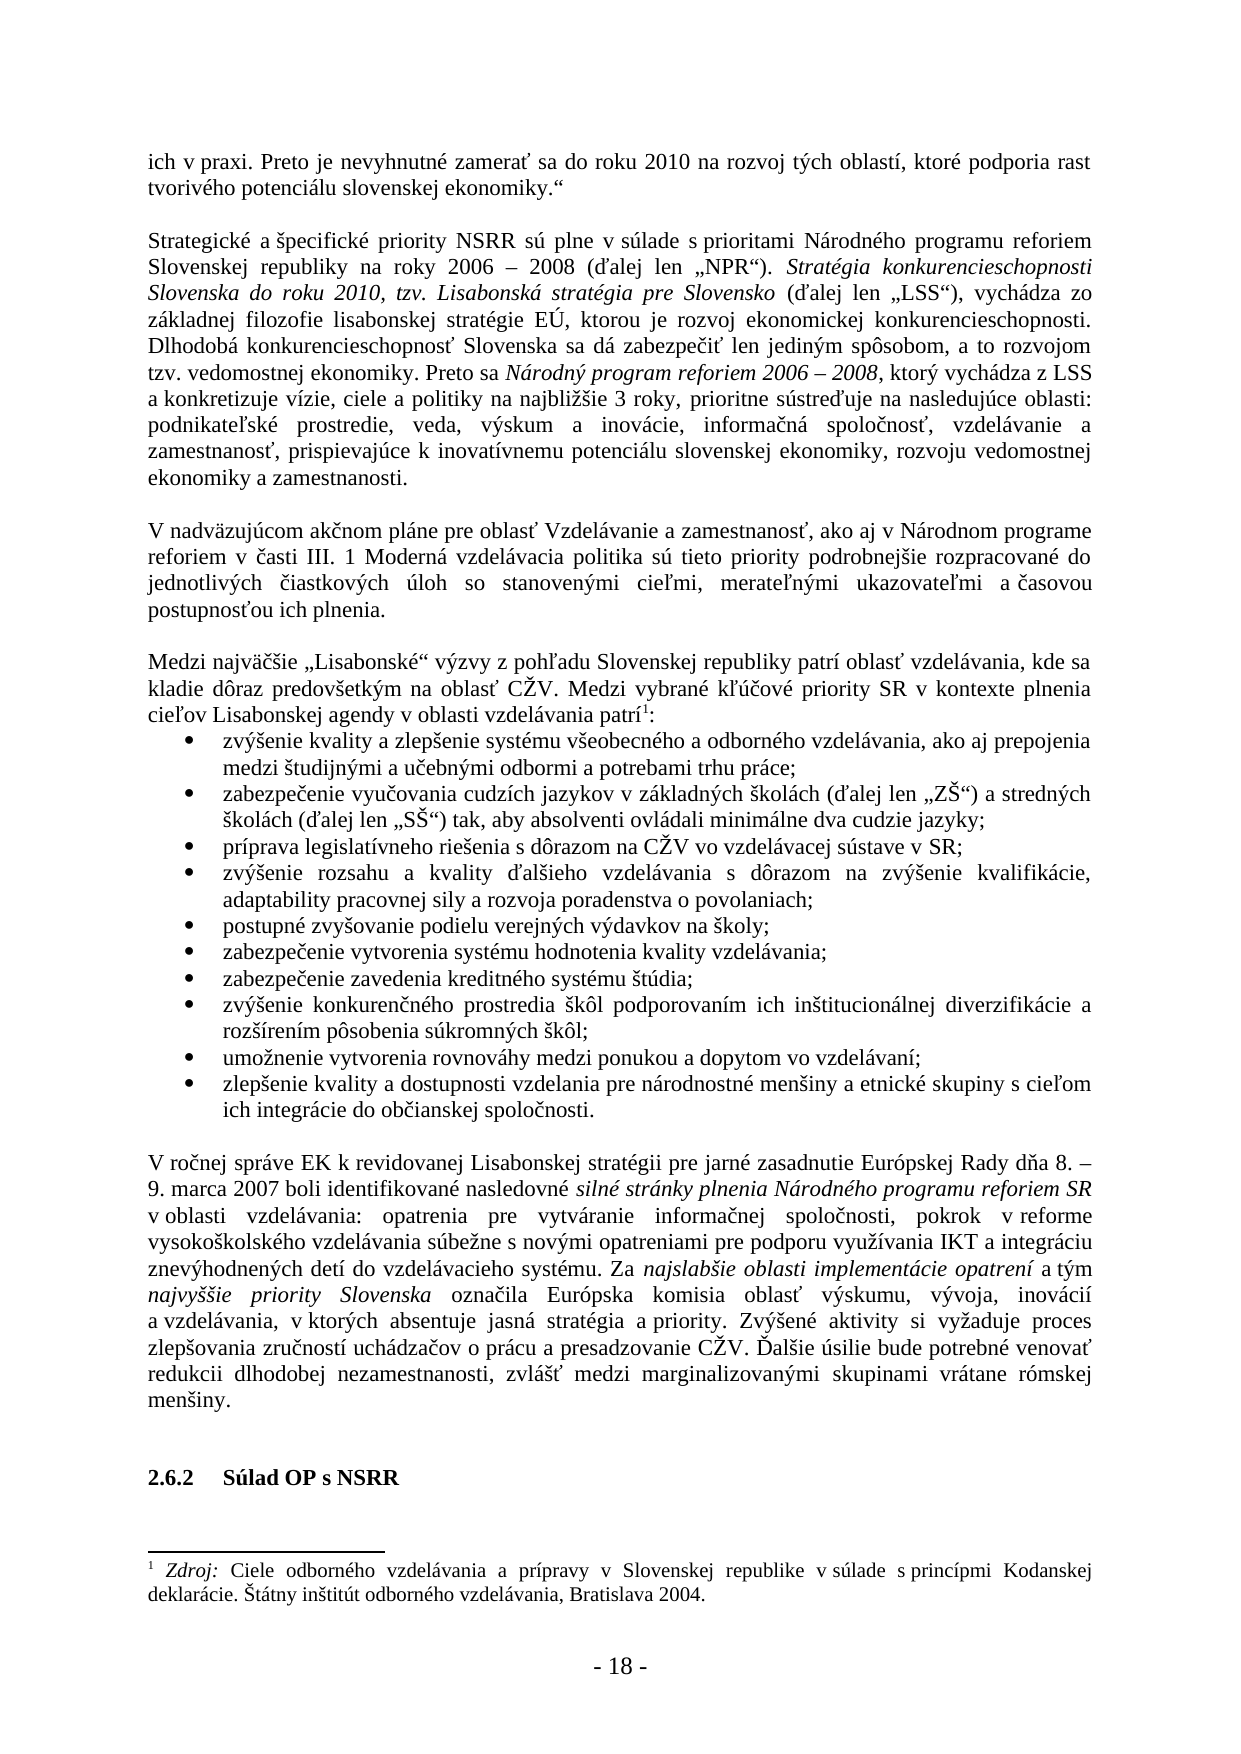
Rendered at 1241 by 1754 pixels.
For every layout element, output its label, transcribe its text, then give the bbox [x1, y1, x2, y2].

list zvýšenie rozsahu a kvality ďalšieho vzdelávania s dôrazom na zvýšenie kvalifikácie, adaptability pracovnej sily a rozvoja poradenstva o povolaniach; [185, 859, 1092, 912]
text Strategické a špecifické priority NSRR sú plne v súlade s prioritami Národného programu reforiem Slovenskej republiky na roky 2006 – 2008 (ďalej len „NPR“). Stratégia konkurencieschopnosti Slovenska do roku 2010, tzv. Lisabonská stratégia pre Slovensko (ďalej len „LSS“), vychádza zo základnej filozofie lisabonskej stratégie EÚ, ktorou je rozvoj ekonomickej konkurencieschopnosti. Dlhodobá konkurencieschopnosť Slovenska sa dá zabezpečiť len jediným spôsobom, a to rozvojom tzv. vedomostnej ekonomiky. Preto sa Národný program reforiem 2006 – 2008, ktorý vychádza z LSS a konkretizuje vízie, ciele a politiky na najbližšie 3 roky, prioritne sústreďuje na nasledujúce oblasti: podnikateľské prostredie, veda, výskum a inovácie, informačná spoločnosť, vzdelávanie a zamestnanosť, prispievajúce k inovatívnemu potenciálu slovenskej ekonomiky, rozvoju vedomostnej ekonomiky a zamestnanosti. [148, 227, 1092, 490]
subtitle Súlad OP s NSRR [148, 1464, 1092, 1490]
list zvýšenie kvality a zlepšenie systému všeobecného a odborného vzdelávania, ako aj prepojenia medzi študijnými a učebnými odbormi a potrebami trhu práce; [185, 727, 1092, 780]
list zvýšenie konkurenčného prostredia škôl podporovaním ich inštitucionálnej diverzifikácie a rozšírením pôsobenia súkromných škôl; [185, 991, 1092, 1044]
list zabezpečenie vytvorenia systému hodnotenia kvality vzdelávania; [185, 938, 1092, 965]
list príprava legislatívneho riešenia s dôrazom na CŽV vo vzdelávacej sústave v SR; [185, 833, 1092, 859]
list zabezpečenie vyučovania cudzích jazykov v základných školách (ďalej len „ZŠ“) a stredných školách (ďalej len „SŠ“) tak, aby absolventi ovládali minimálne dva cudzie jazyky; [185, 780, 1092, 833]
text V nadväzujúcom akčnom pláne pre oblasť Vzdelávanie a zamestnanosť, ako aj v Národnom programe reforiem v časti III. 1 Moderná vzdelávacia politika sú tieto priority podrobnejšie rozpracované do jednotlivých čiastkových úloh so stanovenými cieľmi, merateľnými ukazovateľmi a časovou postupnosťou ich plnenia. [148, 517, 1092, 622]
list postupné zvyšovanie podielu verejných výdavkov na školy; [185, 912, 1092, 938]
list zlepšenie kvality a dostupnosti vzdelania pre národnostné menšiny a etnické skupiny s cieľom ich integrácie do občianskej spoločnosti. [185, 1070, 1092, 1123]
list umožnenie vytvorenia rovnováhy medzi ponukou a dopytom vo vzdelávaní; [185, 1044, 1092, 1070]
text V ročnej správe EK k revidovanej Lisabonskej stratégii pre jarné zasadnutie Európskej Rady dňa 8. – 9. marca 2007 boli identifikované nasledovné silné stránky plnenia Národného programu reforiem SR v oblasti vzdelávania: opatrenia pre vytváranie informačnej spoločnosti, pokrok v reforme vysokoškolského vzdelávania súbežne s novými opatreniami pre podporu využívania IKT a integráciu znevýhodnených detí do vzdelávacieho systému. Za najslabšie oblasti implementácie opatrení a tým najvyššie priority Slovenska označila Európska komisia oblasť výskumu, vývoja, inovácií a vzdelávania, v ktorých absentuje jasná stratégia a priority. Zvýšené aktivity si vyžaduje proces zlepšovania zručností uchádzačov o prácu a presadzovanie CŽV. Ďalšie úsilie bude potrebné venovať redukcii dlhodobej nezamestnanosti, zvlášť medzi marginalizovanými skupinami vrátane rómskej menšiny. [148, 1149, 1092, 1413]
text Medzi najväčšie „Lisabonské“ výzvy z pohľadu Slovenskej republiky patrí oblasť vzdelávania, kde sa kladie dôraz predovšetkým na oblasť CŽV. Medzi vybrané kľúčové priority SR v kontexte plnenia cieľov Lisabonskej agendy v oblasti vzdelávania patrí: [148, 648, 1092, 727]
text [148, 148, 1092, 200]
list zabezpečenie zavedenia kreditného systému štúdia; [185, 965, 1092, 991]
